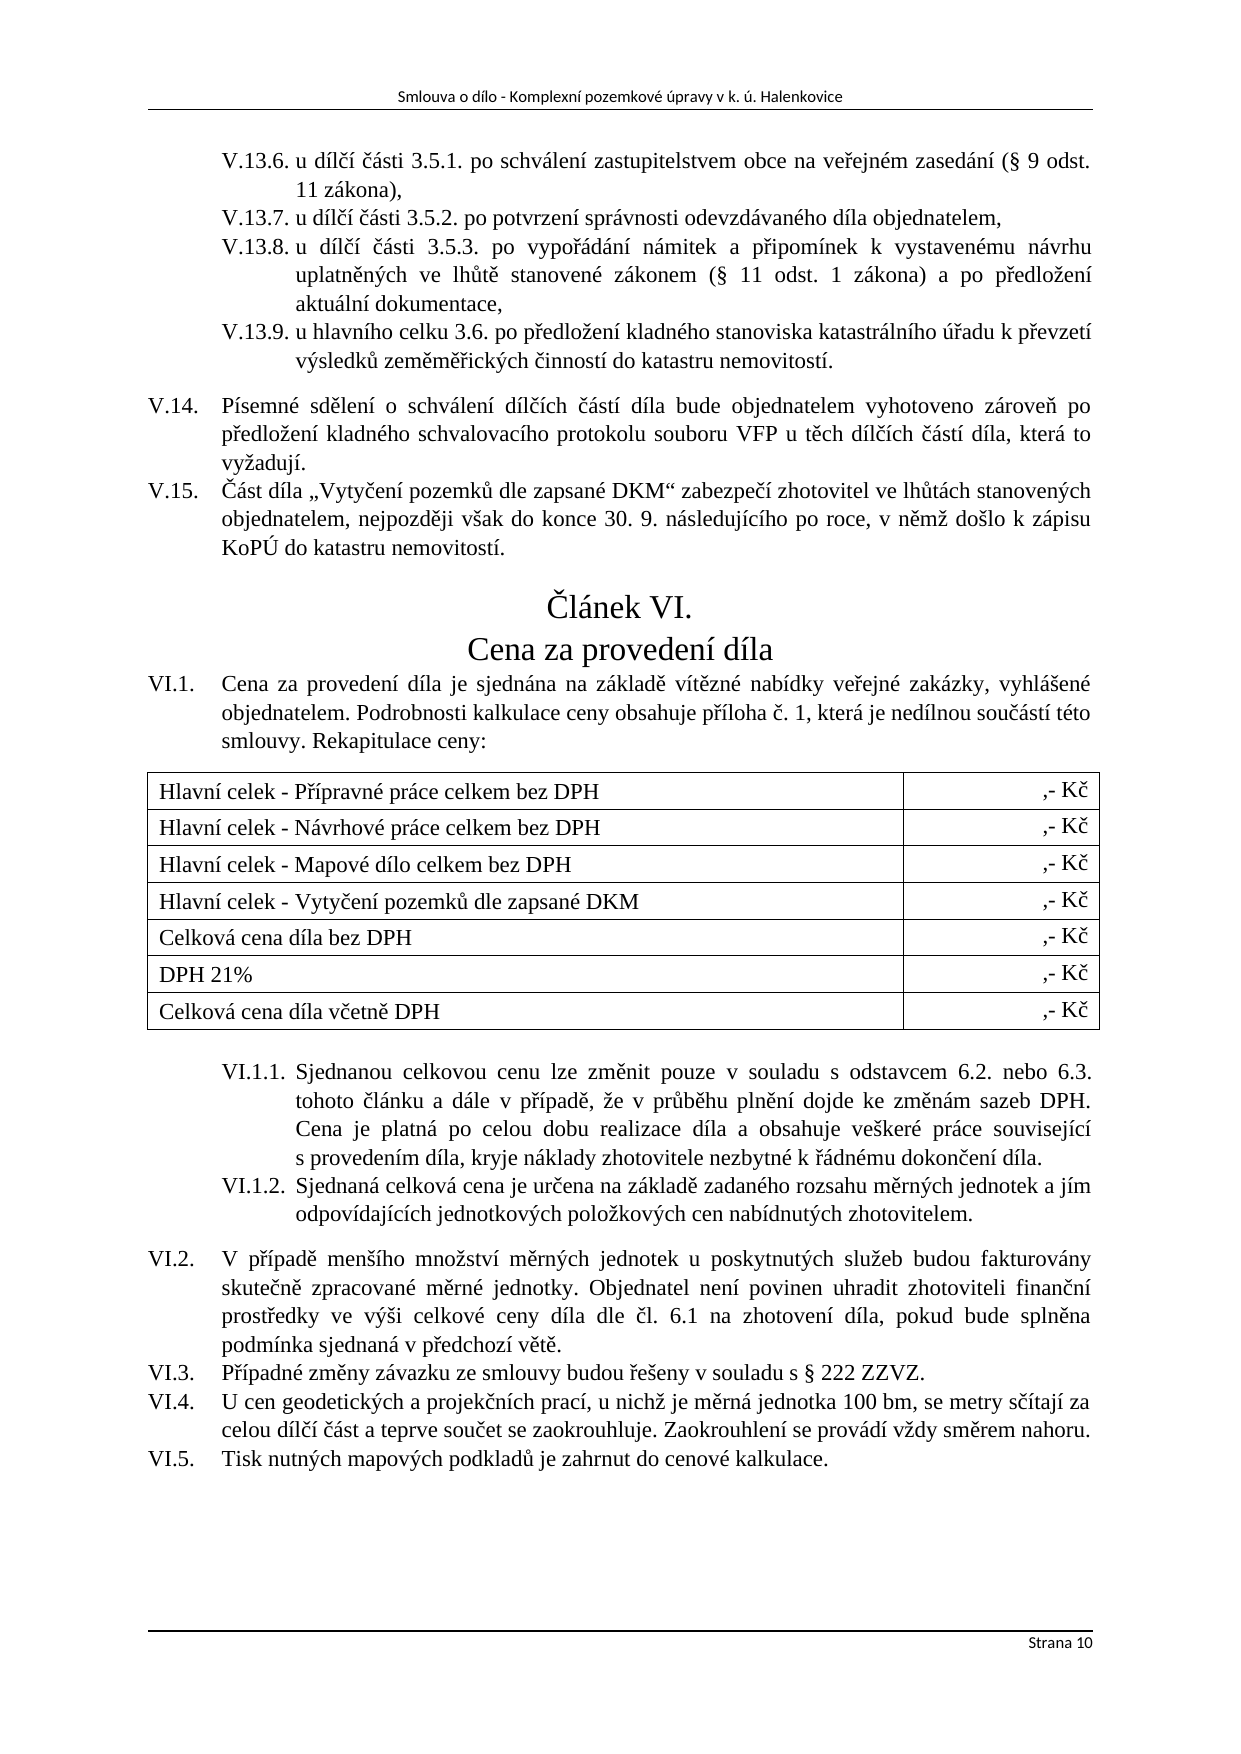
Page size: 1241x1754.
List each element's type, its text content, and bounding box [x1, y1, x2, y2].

list Písemné sdělení o schválení dílčích částí díla bude objednatelem vyhotoveno zároveň po předložení kladného schvalovacího protokolu souboru VFP u těch dílčích částí díla, která to vyžadují. [148, 392, 1093, 475]
list Případné změny závazku ze smlouvy budou řešeny v souladu s § 222 ZZVZ. [148, 1359, 1093, 1386]
table_cell Celková cena díla bez DPH [148, 920, 903, 955]
table_cell DPH 21% [148, 956, 903, 992]
list U cen geodetických a projekčních prací, u nichž je měrná jednotka 100 bm, se metry sčítají za celou dílčí část a teprve součet se zaokrouhluje. Zaokrouhlení se provádí vždy směrem nahoru. [148, 1388, 1093, 1442]
table_cell ,- Kč [904, 846, 1099, 882]
text u hlavního celku 3.6. po předložení kladného stanoviska katastrálního úřadu k převzetí výsledků zeměměřických činností do katastru nemovitostí. [221, 318, 1093, 373]
table_cell Celková cena díla včetně DPH [148, 993, 903, 1029]
subtitle Cena za provedení díla [148, 587, 1093, 667]
table_cell ,- Kč [904, 993, 1099, 1029]
list Část díla „Vytyčení pozemků dle zapsané DKM“ zabezpečí zhotovitel ve lhůtách stanovených objednatelem, nejpozději však do konce 30. 9. následujícího po roce, v němž došlo k zápisu KoPÚ do katastru nemovitostí. [148, 477, 1093, 560]
table_cell ,- Kč [904, 810, 1099, 845]
text Sjednaná celková cena je určena na základě zadaného rozsahu měrných jednotek a jím odpovídajících jednotkových položkových cen nabídnutých zhotovitelem. [221, 1172, 1093, 1227]
table_header ,- Kč [904, 773, 1099, 809]
table_header Hlavní celek - Přípravné práce celkem bez DPH [148, 773, 903, 809]
text Sjednanou celkovou cenu lze změnit pouze v souladu s odstavcem 6.2. nebo 6.3. tohoto článku a dále v případě, že v průběhu plnění dojde ke změnám sazeb DPH. Cena je platná po celou dobu realizace díla a obsahuje veškeré práce související s provedením díla, kryje náklady zhotovitele nezbytné k řádnému dokončení díla. [221, 1058, 1093, 1170]
list Tisk nutných mapových podkladů je zahrnut do cenové kalkulace. [148, 1444, 1093, 1471]
list V případě menšího množství měrných jednotek u poskytnutých služeb budou fakturovány skutečně zpracované měrné jednotky. Objednatel není povinen uhradit zhotoviteli finanční prostředky ve výši celkové ceny díla dle čl. 6.1 na zhotovení díla, pokud bude splněna podmínka sjednaná v předchozí větě. [148, 1246, 1093, 1357]
text u dílčí části 3.5.1. po schválení zastupitelstvem obce na veřejném zasedání (§ 9 odst. 11 zákona), [221, 148, 1093, 202]
table_cell Hlavní celek - Vytyčení pozemků dle zapsané DKM [148, 883, 903, 919]
table_cell Hlavní celek - Mapové dílo celkem bez DPH [148, 846, 903, 882]
table_cell ,- Kč [904, 920, 1099, 955]
table_cell Hlavní celek - Návrhové práce celkem bez DPH [148, 810, 903, 845]
list Cena za provedení díla je sjednána na základě vítězné nabídky veřejné zakázky, vyhlášené objednatelem. Podrobnosti kalkulace ceny obsahuje příloha č. 1, která je nedílnou součástí této smlouvy. Rekapitulace ceny: [148, 670, 1093, 753]
text u dílčí části 3.5.2. po potvrzení správnosti odevzdávaného díla objednatelem, [221, 204, 1093, 231]
text u dílčí části 3.5.3. po vypořádání námitek a připomínek k vystavenému návrhu uplatněných ve lhůtě stanovené zákonem (§ 11 odst. 1 zákona) a po předložení aktuální dokumentace, [221, 233, 1093, 316]
table_cell ,- Kč [904, 883, 1099, 919]
table_cell ,- Kč [904, 956, 1099, 992]
